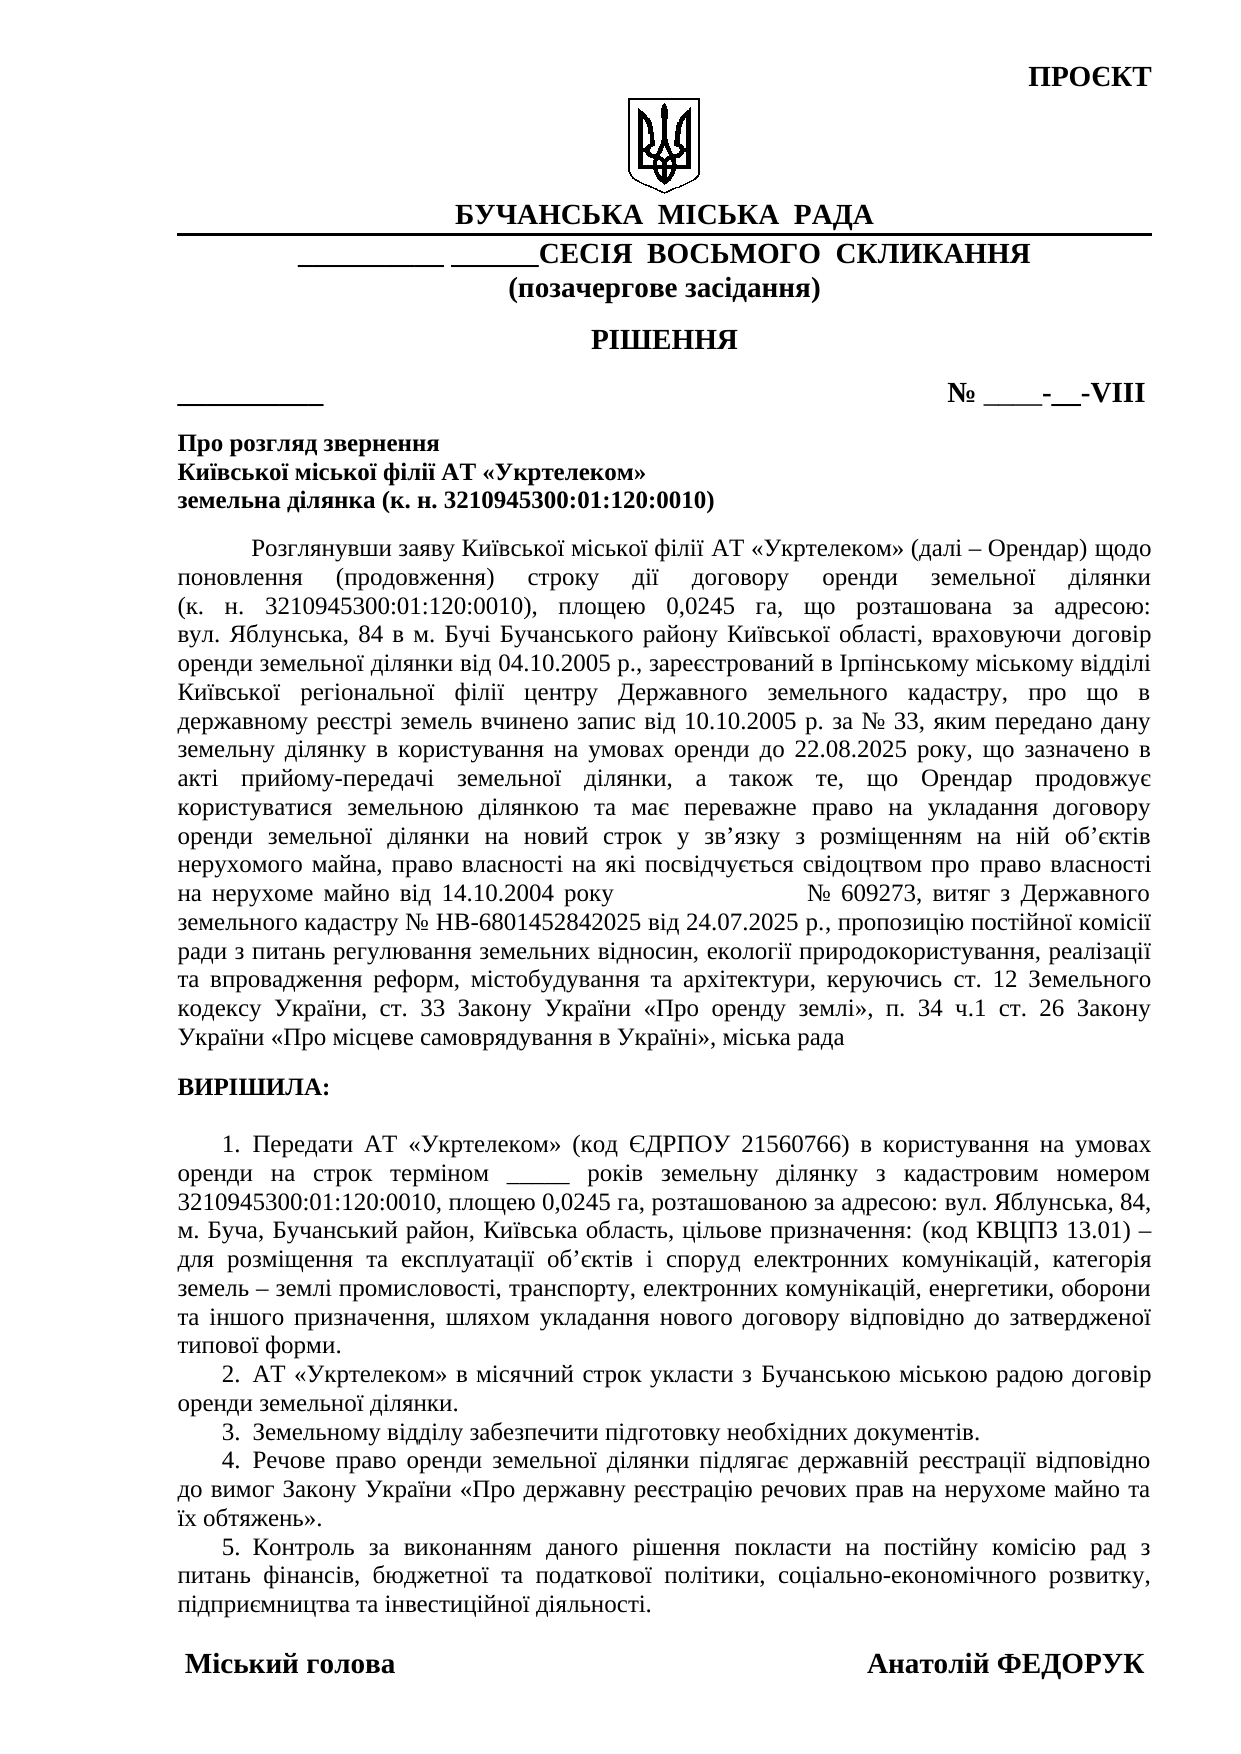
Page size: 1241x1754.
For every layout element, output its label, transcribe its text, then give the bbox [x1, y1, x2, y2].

text Розглянувши заяву Київської міської філії АТ «Укртелеком» (далі – Орендар) щодо поновлення (продовження) строку дії договору оренди земельної ділянки (к. н. 3210945300:01:120:0010), площею 0,0245 га, що розташована за адресою: вул. Яблунська, 84 в м. Бучі Бучанського району Київської області, враховуючи договір оренди земельної ділянки від 04.10.2005 р., зареєстрований в Ірпінському міському відділі Київської регіональної філії центру Державного земельного кадастру, про що в державному реєстрі земель вчинено запис від 10.10.2005 р. за № 33, яким передано дану земельну ділянку в користування на умовах оренди до 22.08.2025 року, що зазначено в акті прийому-передачі земельної ділянки, а також те, що Орендар продовжує користуватися земельною ділянкою та має переважне право на укладання договору оренди земельної ділянки на новий строк у зв’язку з розміщенням на ній об’єктів нерухомого майна, право власності на які посвідчується свідоцтвом про право власності на нерухоме майно від 14.10.2004 року № 609273, витяг з Державного земельного кадастру № НВ-6801452842025 від 24.07.2025 р., пропозицію постійної комісії ради з питань регулювання земельних відносин, екології природокористування, реалізації та впровадження реформ, містобудування та архітектури, керуючись ст. 12 Земельного кодексу України, ст. 33 Закону України «Про оренду землі», п. 34 ч.1 ст. 26 Закону України «Про місцеве самоврядування в Україні», міська рада [177, 533, 1152, 1051]
text Міський голова Анатолій ФЕДОРУК [177, 1647, 1152, 1680]
text ПРОЄКТ [177, 59, 1152, 93]
text __________ ______СЕСІЯ ВОСЬМОГО СКЛИКАННЯ [177, 236, 1152, 270]
text Київської міської філії АТ «Укртелеком» [177, 457, 1152, 485]
text (позачергове засідання) [177, 270, 1152, 303]
text __________ № ____-__-VІІІ [177, 375, 1152, 409]
list АТ «Укртелеком» в місячний строк укласти з Бучанською міською радою договір оренди земельної ділянки. [177, 1359, 1152, 1417]
text БУЧАНСЬКА МІСЬКА РАДА [177, 197, 1152, 233]
list Земельному відділу забезпечити підготовку необхідних документів. [177, 1417, 1152, 1445]
text РІШЕННЯ [177, 322, 1152, 356]
list Передати АТ «Укртелеком» (код ЄДРПОУ 21560766) в користування на умовах оренди на строк терміном _____ років земельну ділянку з кадастровим номером 3210945300:01:120:0010, площею 0,0245 га, розташованою за адресою: вул. Яблунська, 84, м. Буча, Бучанський район, Київська область, цільове призначення: (код КВЦПЗ 13.01) – для розміщення та експлуатації об’єктів і споруд електронних комунікацій, категорія земель – землі промисловості, транспорту, електронних комунікацій, енергетики, оборони та іншого призначення, шляхом укладання нового договору відповідно до затвердженої типової форми. [177, 1129, 1152, 1359]
text земельна ділянка (к. н. 3210945300:01:120:0010) [177, 485, 1152, 514]
list Контроль за виконанням даного рішення покласти на постійну комісію рад з питань фінансів, бюджетної та податкової політики, соціально-економічного розвитку, підприємництва та інвестиційної діяльності. [177, 1532, 1152, 1618]
text Про розгляд звернення [177, 428, 1152, 457]
text ВИРІШИЛА: [177, 1072, 1152, 1100]
list Речове право оренди земельної ділянки підлягає державній реєстрації відповідно до вимог Закону України «Про державну реєстрацію речових прав на нерухоме майно та їх обтяжень». [177, 1445, 1152, 1532]
